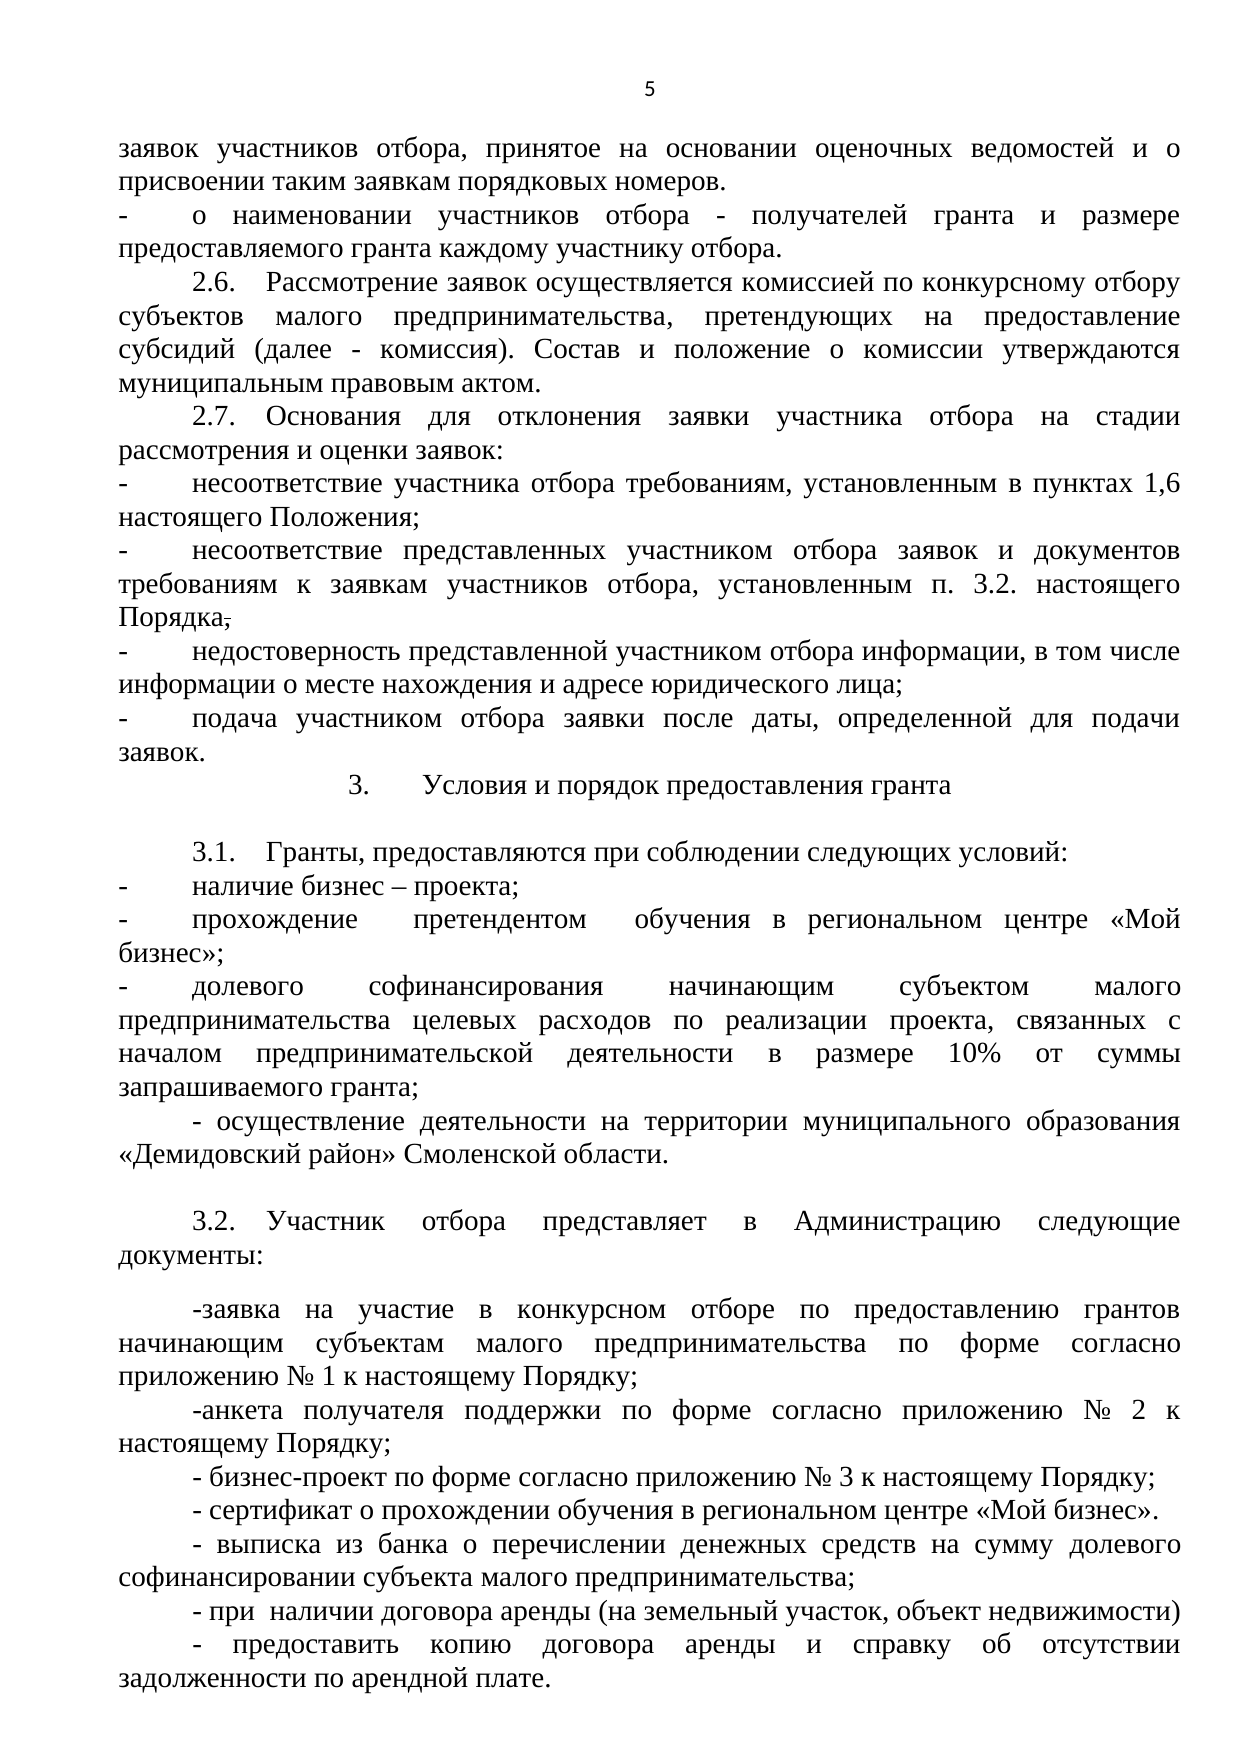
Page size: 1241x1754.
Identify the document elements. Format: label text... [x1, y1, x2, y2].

text - недостоверность представленной участником отбора информации, в том числе информации о месте нахождения и адресе юридического лица; [118, 633, 1181, 700]
text - выписка из банка о перечислении денежных средств на сумму долевого софинансировании субъекта малого предпринимательства; [118, 1526, 1181, 1593]
text - бизнес-проект по форме согласно приложению № 3 к настоящему Порядку; [118, 1459, 1181, 1492]
text -заявка на участие в конкурсном отборе по предоставлению грантов начинающим субъектам малого предпринимательства по форме согласно приложению № 1 к настоящему Порядку; [118, 1291, 1181, 1392]
text -анкета получателя поддержки по форме согласно приложению № 2 к настоящему Порядку; [118, 1392, 1181, 1459]
text - несоответствие участника отбора требованиям, установленным в пунктах 1,6 настоящего Положения; [118, 465, 1181, 532]
text - несоответствие представленных участником отбора заявок и документов требованиям к заявкам участников отбора, установленным п. 3.2. настоящего Порядка, [118, 532, 1181, 633]
text 2.6. Рассмотрение заявок осуществляется комиссией по конкурсному отбору субъектов малого предпринимательства, претендующих на предоставление субсидий (далее - комиссия). Состав и положение о комиссии утверждаются муниципальным правовым актом. [118, 264, 1181, 398]
text 3.1. Гранты, предоставляются при соблюдении следующих условий: [118, 834, 1181, 868]
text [118, 130, 1181, 197]
text - наличие бизнес – проекта; [118, 868, 1181, 901]
text 2.7. Основания для отклонения заявки участника отбора на стадии рассмотрения и оценки заявок: [118, 398, 1181, 465]
text - долевого софинансирования начинающим субъектом малого предпринимательства целевых расходов по реализации проекта, связанных с началом предпринимательской деятельности в размере 10% от суммы запрашиваемого гранта; [118, 968, 1181, 1103]
text - прохождение претендентом обучения в региональном центре «Мой бизнес»; [118, 901, 1181, 968]
text - при наличии договора аренды (на земельный участок, объект недвижимости) [118, 1593, 1181, 1627]
text 3.2. Участник отбора представляет в Администрацию следующие документы: [118, 1203, 1181, 1270]
text - осуществление деятельности на территории муниципального образования «Демидовский район» Смоленской области. [118, 1103, 1181, 1170]
text - подача участником отбора заявки после даты, определенной для подачи заявок. [118, 700, 1181, 767]
text - о наименовании участников отбора - получателей гранта и размере предоставляемого гранта каждому участнику отбора. [118, 197, 1181, 264]
text - сертификат о прохождении обучения в региональном центре «Мой бизнес». [118, 1492, 1181, 1526]
text - предоставить копию договора аренды и справку об отсутствии задолженности по арендной плате. [118, 1627, 1181, 1694]
text 3. Условия и порядок предоставления гранта [118, 767, 1181, 801]
